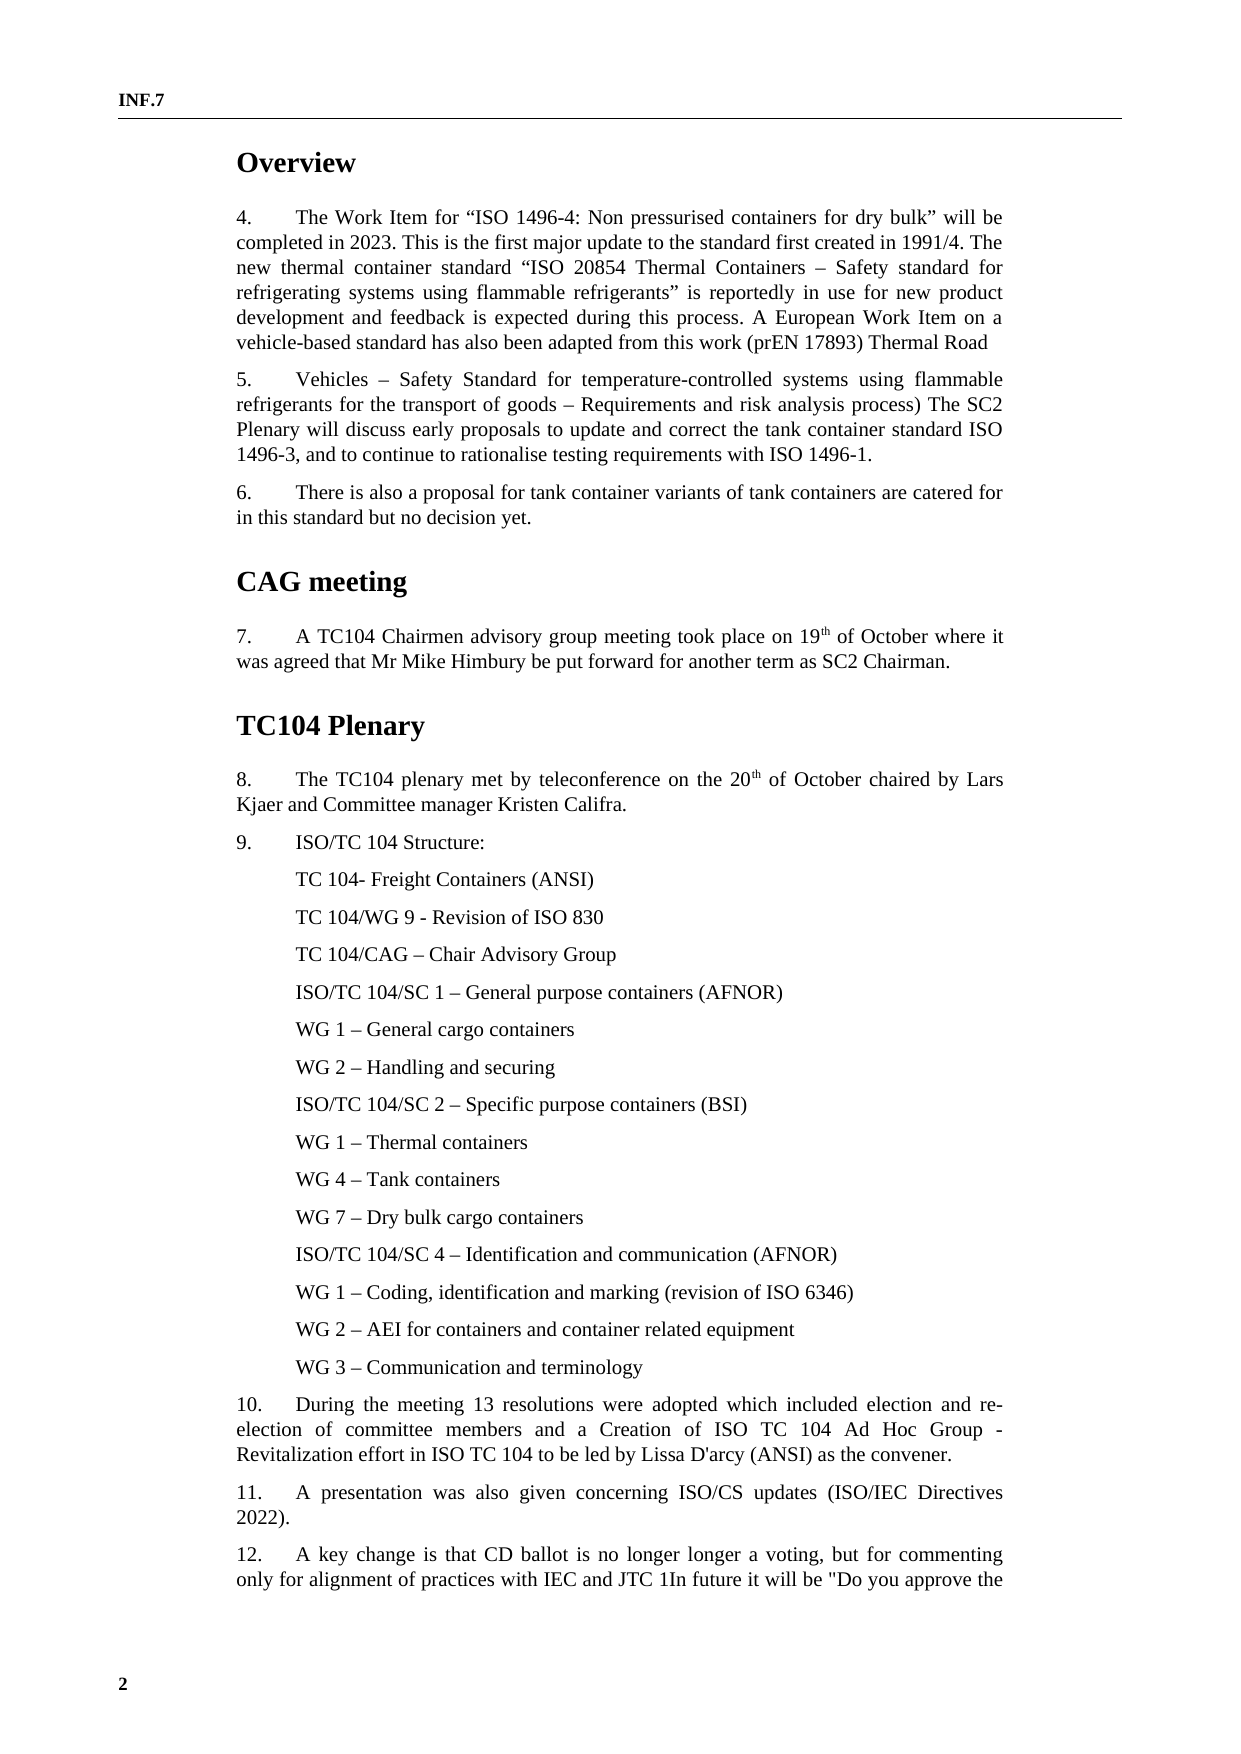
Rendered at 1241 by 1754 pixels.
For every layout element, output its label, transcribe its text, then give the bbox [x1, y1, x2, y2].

text 10. During the meeting 13 resolutions were adopted which included election and re-election of committee members and a Creation of ISO TC 104 Ad Hoc Group - Revitalization effort in ISO TC 104 to be led by Lissa D'arcy (ANSI) as the convener. [236, 1391, 1004, 1466]
text WG 4 – Tank containers [236, 1166, 1004, 1191]
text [236, 1541, 1004, 1591]
text CAG meeting [118, 566, 1004, 598]
text ISO/TC 104/SC 4 – Identification and communication (AFNOR) [236, 1241, 1004, 1266]
text 9. ISO/TC 104 Structure: [236, 829, 1004, 854]
text WG 7 – Dry bulk cargo containers [236, 1204, 1004, 1229]
text ISO/TC 104/SC 1 – General purpose containers (AFNOR) [236, 979, 1004, 1004]
text 8. The TC104 plenary met by teleconference on the 20th of October chaired by Lars Kjaer and Committee manager Kristen Califra. [236, 766, 1004, 816]
text WG 3 – Communication and terminology [236, 1354, 1004, 1379]
text 4. The Work Item for “ISO 1496-4: Non pressurised containers for dry bulk” will be completed in 2023. This is the first major update to the standard first created in 1991/4. The new thermal container standard “ISO 20854 Thermal Containers – Safety standard for refrigerating systems using flammable refrigerants” is reportedly in use for new product development and feedback is expected during this process. A European Work Item on a vehicle-based standard has also been adapted from this work (prEN 17893) Thermal Road [236, 204, 1004, 354]
text TC 104/WG 9 - Revision of ISO 830 [236, 904, 1004, 929]
text WG 1 – Coding, identification and marking (revision of ISO 6346) [236, 1279, 1004, 1304]
text 7. A TC104 Chairmen advisory group meeting took place on 19th of October where it was agreed that Mr Mike Himbury be put forward for another term as SC2 Chairman. [236, 623, 1004, 673]
text TC104 Plenary [118, 710, 1004, 741]
text TC 104/CAG – Chair Advisory Group [236, 941, 1004, 966]
text 6. There is also a proposal for tank container variants of tank containers are catered for in this standard but no decision yet. [236, 479, 1004, 529]
text WG 2 – AEI for containers and container related equipment [236, 1316, 1004, 1341]
text ISO/TC 104/SC 2 – Specific purpose containers (BSI) [236, 1091, 1004, 1116]
text WG 2 – Handling and securing [236, 1054, 1004, 1079]
text 11. A presentation was also given concerning ISO/CS updates (ISO/IEC Directives 2022). [236, 1479, 1004, 1529]
text 5. Vehicles – Safety Standard for temperature-controlled systems using flammable refrigerants for the transport of goods – Requirements and risk analysis process) The SC2 Plenary will discuss early proposals to update and correct the tank container standard ISO 1496-3, and to continue to rationalise testing requirements with ISO 1496-1. [236, 366, 1004, 466]
text TC 104- Freight Containers (ANSI) [236, 866, 1004, 891]
text Overview [118, 148, 1004, 179]
text WG 1 – General cargo containers [236, 1016, 1004, 1041]
text WG 1 – Thermal containers [236, 1129, 1004, 1154]
